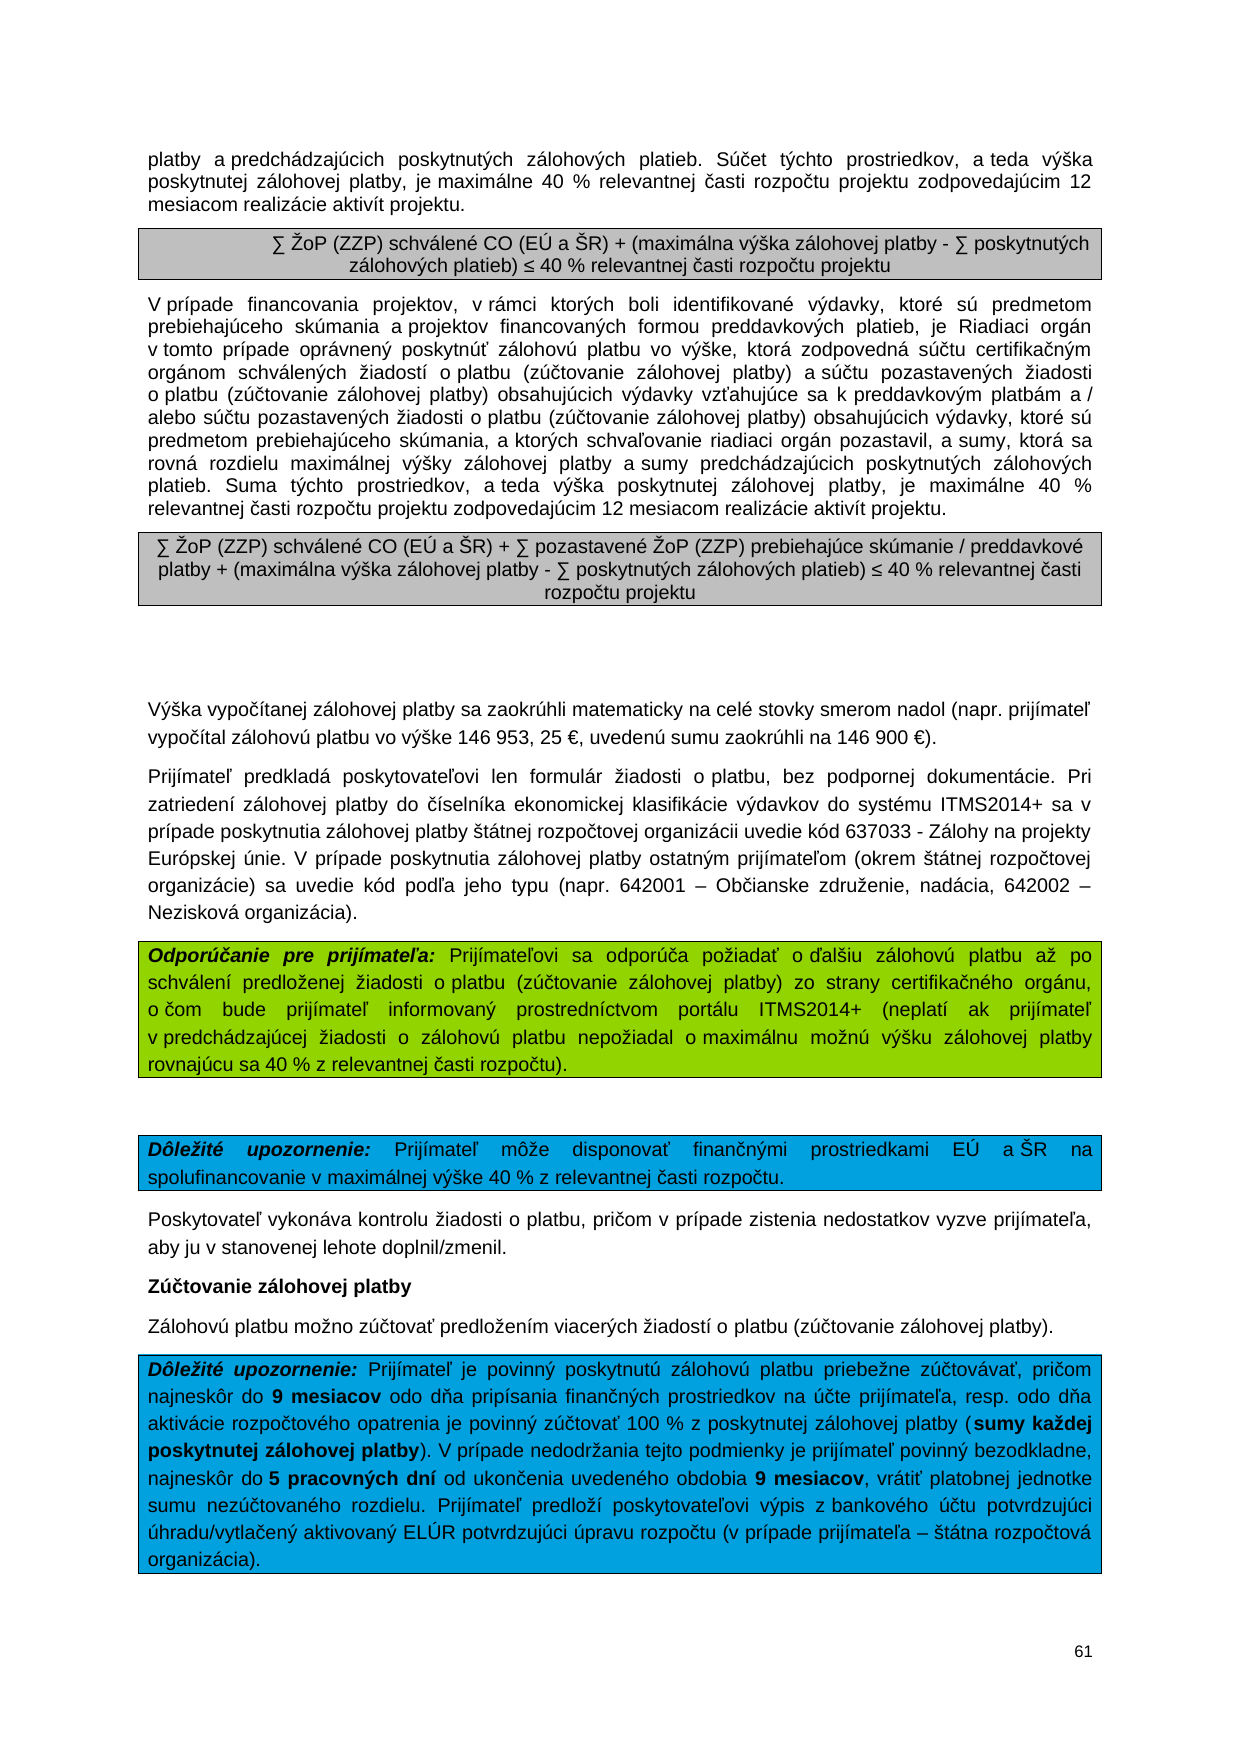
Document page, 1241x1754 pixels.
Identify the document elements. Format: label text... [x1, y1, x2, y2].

text ∑ ŽoP (ZZP) schválené CO (EÚ a ŠR) + (maximálna výška zálohovej platby - ∑ poskytnutých zálohových platieb) ≤ 40 % relevantnej časti rozpočtu projektu [139, 229, 1101, 279]
text Poskytovateľ vykonáva kontrolu žiadosti o platbu, pričom v prípade zistenia nedostatkov vyzve prijímateľa, aby ju v stanovenej lehote doplnil/zmenil. [148, 1208, 1092, 1258]
text V prípade financovania projektov, v rámci ktorých boli identifikované výdavky, ktoré sú predmetom prebiehajúceho skúmania a projektov financovaných formou preddavkových platieb, je Riadiaci orgán v tomto prípade oprávnený poskytnúť zálohovú platbu vo výške, ktorá zodpovedná súčtu certifikačným orgánom schválených žiadostí o platbu (zúčtovanie zálohovej platby) a súčtu pozastavených žiadosti o platbu (zúčtovanie zálohovej platby) obsahujúcich výdavky vzťahujúce sa k preddavkovým platbám a / alebo súčtu pozastavených žiadosti o platbu (zúčtovanie zálohovej platby) obsahujúcich výdavky, ktoré sú predmetom prebiehajúceho skúmania, a ktorých schvaľovanie riadiaci orgán pozastavil, a sumy, ktorá sa rovná rozdielu maximálnej výšky zálohovej platby a sumy predchádzajúcich poskytnutých zálohových platieb. Suma týchto prostriedkov, a teda výška poskytnutej zálohovej platby, je maximálne 40 % relevantnej časti rozpočtu projektu zodpovedajúcim 12 mesiacom realizácie aktivít projektu. [148, 292, 1092, 519]
text Zálohovú platbu možno zúčtovať predložením viacerých žiadostí o platbu (zúčtovanie zálohovej platby). [148, 1315, 1092, 1338]
text Prijímateľ predkladá poskytovateľovi len formulár žiadosti o platbu, bez podpornej dokumentácie. Pri zatriedení zálohovej platby do číselníka ekonomickej klasifikácie výdavkov do systému ITMS2014+ sa v prípade poskytnutia zálohovej platby štátnej rozpočtovej organizácii uvedie kód 637033 - Zálohy na projekty Európskej únie. V prípade poskytnutia zálohovej platby ostatným prijímateľom (okrem štátnej rozpočtovej organizácie) sa uvedie kód podľa jeho typu (napr. 642001 – Občianske združenie, nadácia, 642002 – Nezisková organizácia). [148, 765, 1092, 924]
text Dôležité upozornenie: Prijímateľ môže disponovať finančnými prostriedkami EÚ a ŠR na spolufinancovanie v maximálnej výške 40 % z relevantnej časti rozpočtu. [139, 1136, 1101, 1190]
text Zúčtovanie zálohovej platby [148, 1275, 1092, 1298]
text ∑ ŽoP (ZZP) schválené CO (EÚ a ŠR) + ∑ pozastavené ŽoP (ZZP) prebiehajúce skúmanie / preddavkové platby + (maximálna výška zálohovej platby - ∑ poskytnutých zálohových platieb) ≤ 40 % relevantnej časti rozpočtu projektu [139, 533, 1101, 605]
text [148, 148, 1092, 216]
text Výška vypočítanej zálohovej platby sa zaokrúhli matematicky na celé stovky smerom nadol (napr. prijímateľ vypočítal zálohovú platbu vo výške 146 953, 25 €, uvedenú sumu zaokrúhli na 146 900 €). [148, 698, 1092, 748]
text Dôležité upozornenie: Prijímateľ je povinný poskytnutú zálohovú platbu priebežne zúčtovávať, pričom najneskôr do 9 mesiacov odo dňa pripísania finančných prostriedkov na účte prijímateľa, resp. odo dňa aktivácie rozpočtového opatrenia je povinný zúčtovať 100 % z poskytnutej zálohovej platby (sumy každej poskytnutej zálohovej platby). V prípade nedodržania tejto podmienky je prijímateľ povinný bezodkladne, najneskôr do 5 pracovných dní od ukončenia uvedeného obdobia 9 mesiacov, vrátiť platobnej jednotke sumu nezúčtovaného rozdielu. Prijímateľ predloží poskytovateľovi výpis z bankového účtu potvrdzujúci úhradu/vytlačený aktivovaný ELÚR potvrdzujúci úpravu rozpočtu (v prípade prijímateľa – štátna rozpočtová organizácia). [139, 1356, 1101, 1573]
text Odporúčanie pre prijímateľa: Prijímateľovi sa odporúča požiadať o ďalšiu zálohovú platbu až po schválení predloženej žiadosti o platbu (zúčtovanie zálohovej platby) zo strany certifikačného orgánu, o čom bude prijímateľ informovaný prostredníctvom portálu ITMS2014+ (neplatí ak prijímateľ v predchádzajúcej žiadosti o zálohovú platbu nepožiadal o maximálnu možnú výšku zálohovej platby rovnajúcu sa 40 % z relevantnej časti rozpočtu). [139, 942, 1101, 1077]
